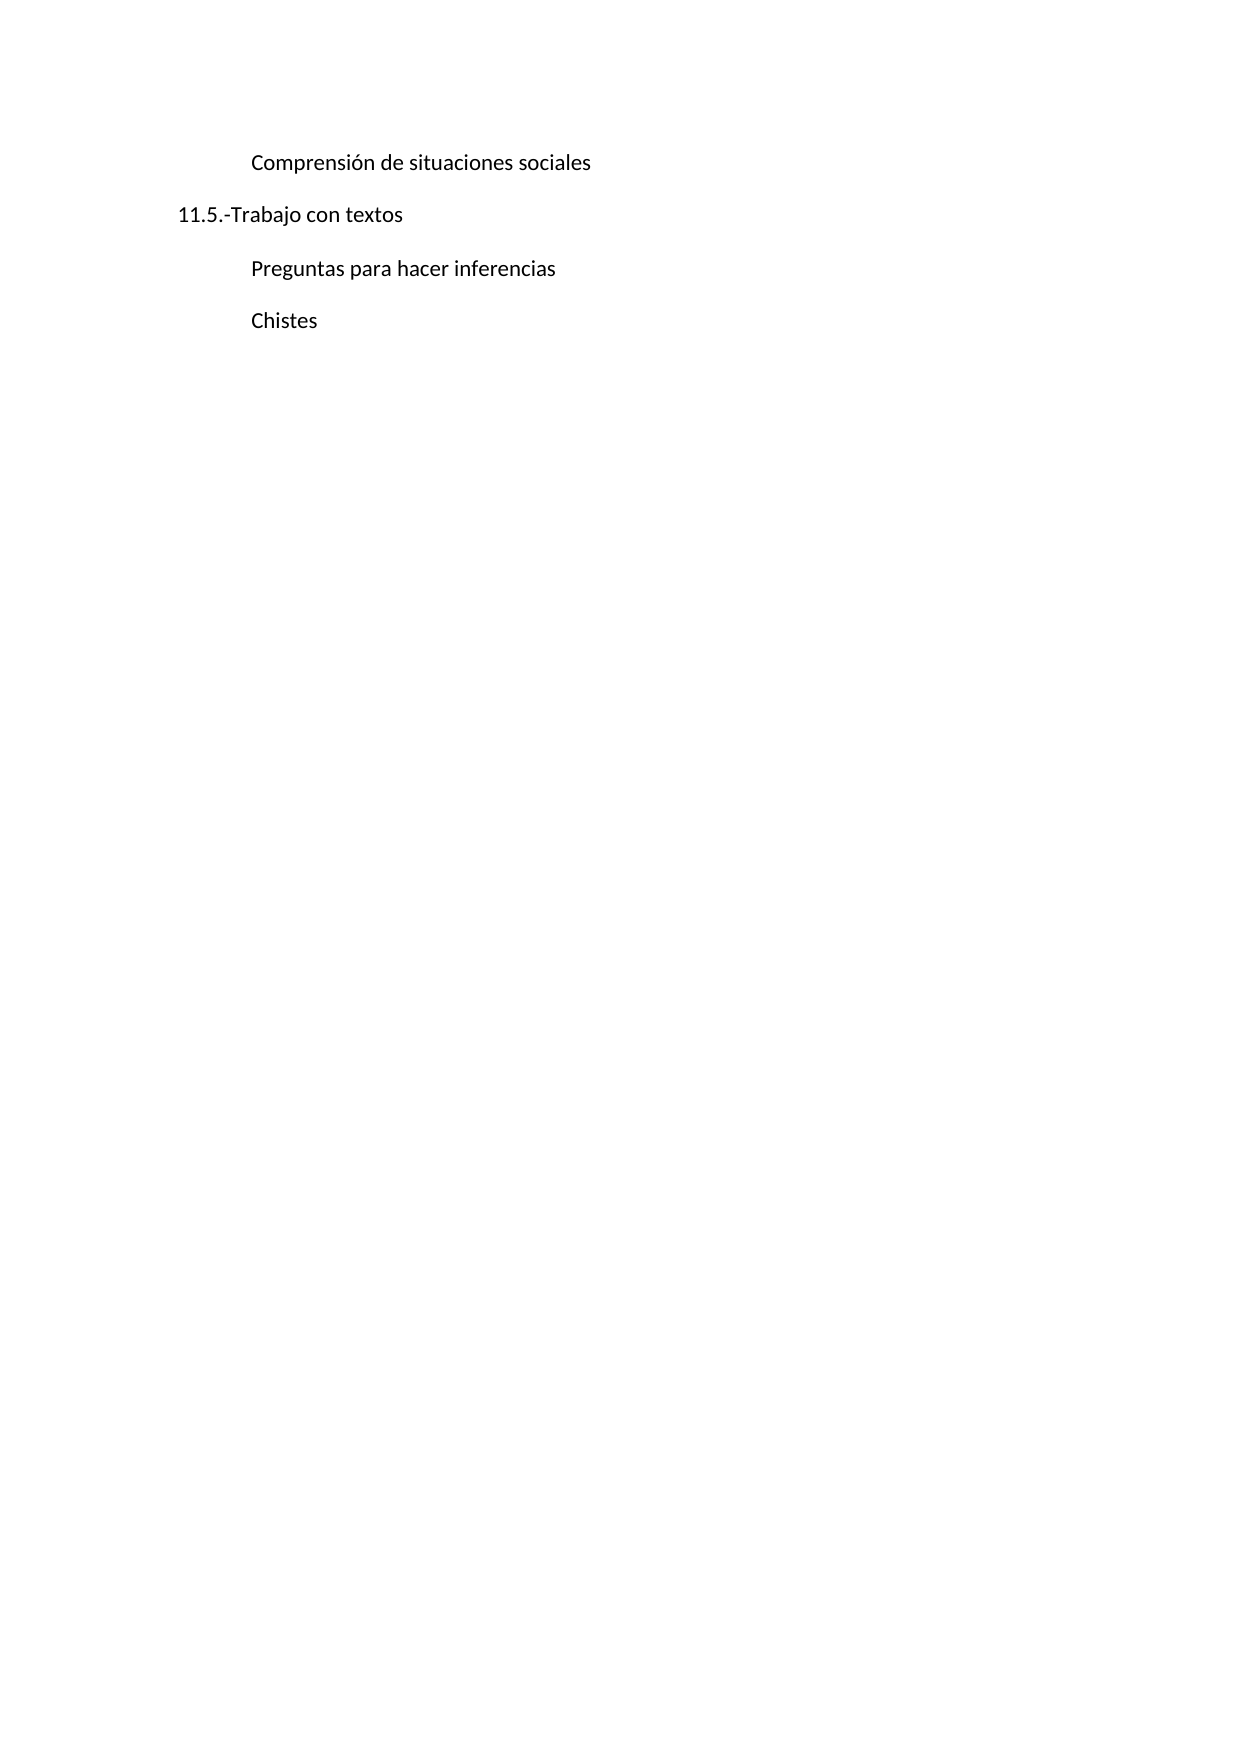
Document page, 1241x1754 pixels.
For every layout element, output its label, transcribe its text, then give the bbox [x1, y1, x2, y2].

text 11.5.-Trabajo con textos [177, 201, 1063, 229]
text Preguntas para hacer inferencias [177, 254, 1063, 282]
text Chistes [177, 307, 1063, 335]
text Comprensión de situaciones sociales [177, 148, 1063, 176]
